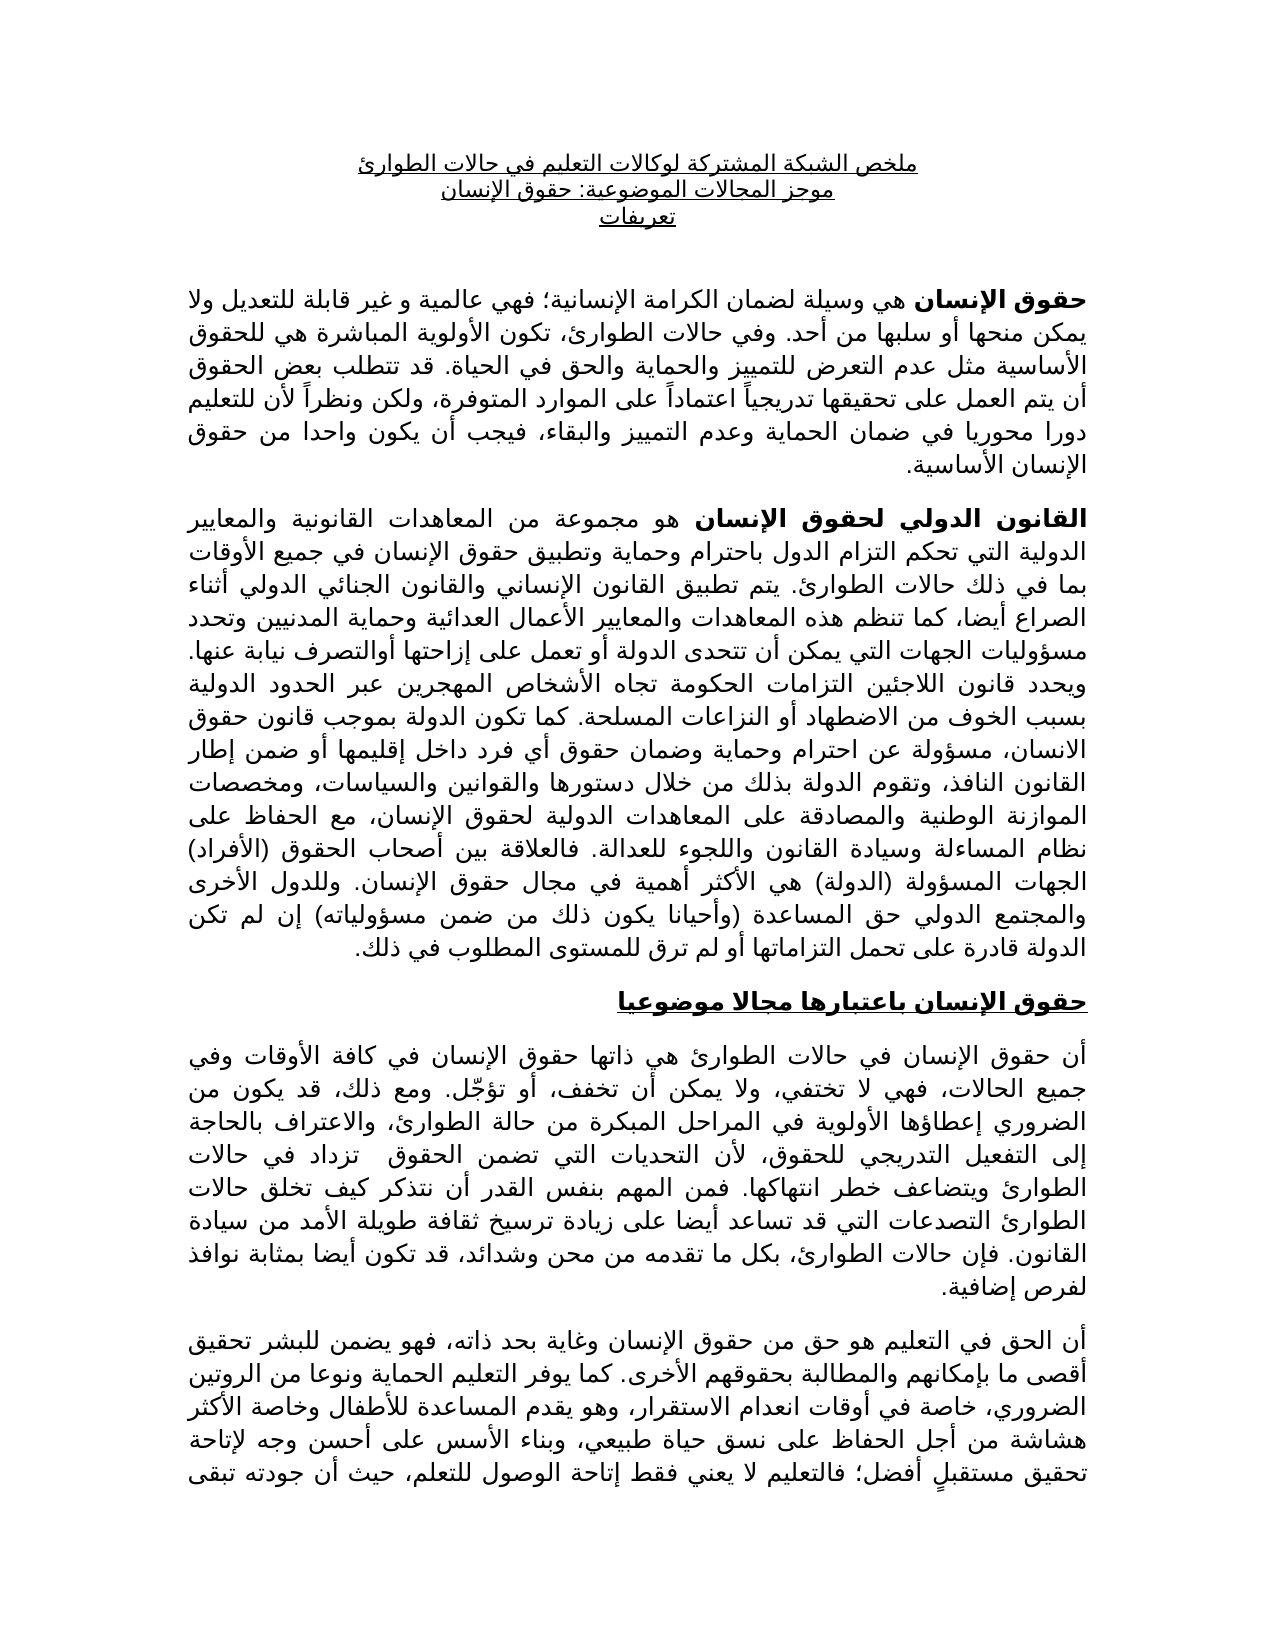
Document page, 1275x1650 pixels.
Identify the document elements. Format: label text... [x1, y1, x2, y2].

text ملخص الشبكة المشتركة لوكالات التعليم في حالات الطوارئ [187, 150, 1087, 176]
text القانون الدولي لحقوق الإنسان هو مجموعة من المعاهدات القانونية والمعايير الدولية التي تحكم التزام الدول باحترام وحماية وتطبيق حقوق الإنسان في جميع الأوقات بما في ذلك حالات الطوارئ. يتم تطبيق القانون الإنساني والقانون الجنائي الدولي أثناء الصراع أيضا، كما تنظم هذه المعاهدات والمعايير الأعمال العدائية وحماية المدنيين وتحدد مسؤوليات الجهات التي يمكن أن تتحدى الدولة أو تعمل على إزاحتها أوالتصرف نيابة عنها. ويحدد قانون اللاجئين التزامات الحكومة تجاه الأشخاص المهجرين عبر الحدود الدولية بسبب الخوف من الاضطهاد أو النزاعات المسلحة. كما تكون الدولة بموجب قانون حقوق الانسان، مسؤولة عن احترام وحماية وضمان حقوق أي فرد داخل إقليمها أو ضمن إطار القانون النافذ، وتقوم الدولة بذلك من خلال دستورها والقوانين والسياسات، ومخصصات الموازنة الوطنية والمصادقة على المعاهدات الدولية لحقوق الإنسان، مع الحفاظ على نظام المساءلة وسيادة القانون واللجوء للعدالة. فالعلاقة بين أصحاب الحقوق (الأفراد) الجهات المسؤولة (الدولة) هي الأكثر أهمية في مجال حقوق الإنسان. وللدول الأخرى والمجتمع الدولي حق المساعدة (وأحيانا يكون ذلك من ضمن مسؤولياته) إن لم تكن الدولة قادرة على تحمل التزاماتها أو لم ترق للمستوى المطلوب في ذلك. [187, 504, 1087, 962]
text أن حقوق الإنسان في حالات الطوارئ هي ذاتها حقوق الإنسان في كافة الأوقات وفي جميع الحالات، فهي لا تختفي، ولا يمكن أن تخفف، أو تؤجّل. ومع ذلك، قد يكون من الضروري إعطاؤها الأولوية في المراحل المبكرة من حالة الطوارئ، والاعتراف بالحاجة إلى التفعيل التدريجي للحقوق، لأن التحديات التي تضمن الحقوق تزداد في حالات الطوارئ ويتضاعف خطر انتهاكها. فمن المهم بنفس القدر أن نتذكر كيف تخلق حالات الطوارئ التصدعات التي قد تساعد أيضا على زيادة ترسيخ ثقافة طويلة الأمد من سيادة القانون. فإن حالات الطوارئ، بكل ما تقدمه من محن وشدائد، قد تكون أيضا بمثابة نوافذ لفرص إضافية. [187, 1041, 1087, 1301]
text موجز المجالات الموضوعية: حقوق الإنسان [187, 176, 1087, 203]
text حقوق الإنسان هي وسيلة لضمان الكرامة الإنسانية؛ فهي عالمية و غير قابلة للتعديل ولا يمكن منحها أو سلبها من أحد. وفي حالات الطوارئ، تكون الأولوية المباشرة هي للحقوق الأساسية مثل عدم التعرض للتمييز والحماية والحق في الحياة. قد تتطلب بعض الحقوق أن يتم العمل على تحقيقها تدريجياً اعتماداً على الموارد المتوفرة، ولكن ونظراً لأن للتعليم دورا محوريا في ضمان الحماية وعدم التمييز والبقاء، فيجب أن يكون واحدا من حقوق الإنسان الأساسية. [187, 285, 1087, 479]
text تعريفات [187, 203, 1087, 229]
text حقوق الإنسان باعتبارها مجالا موضوعيا [187, 987, 1087, 1016]
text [187, 1326, 1087, 1487]
